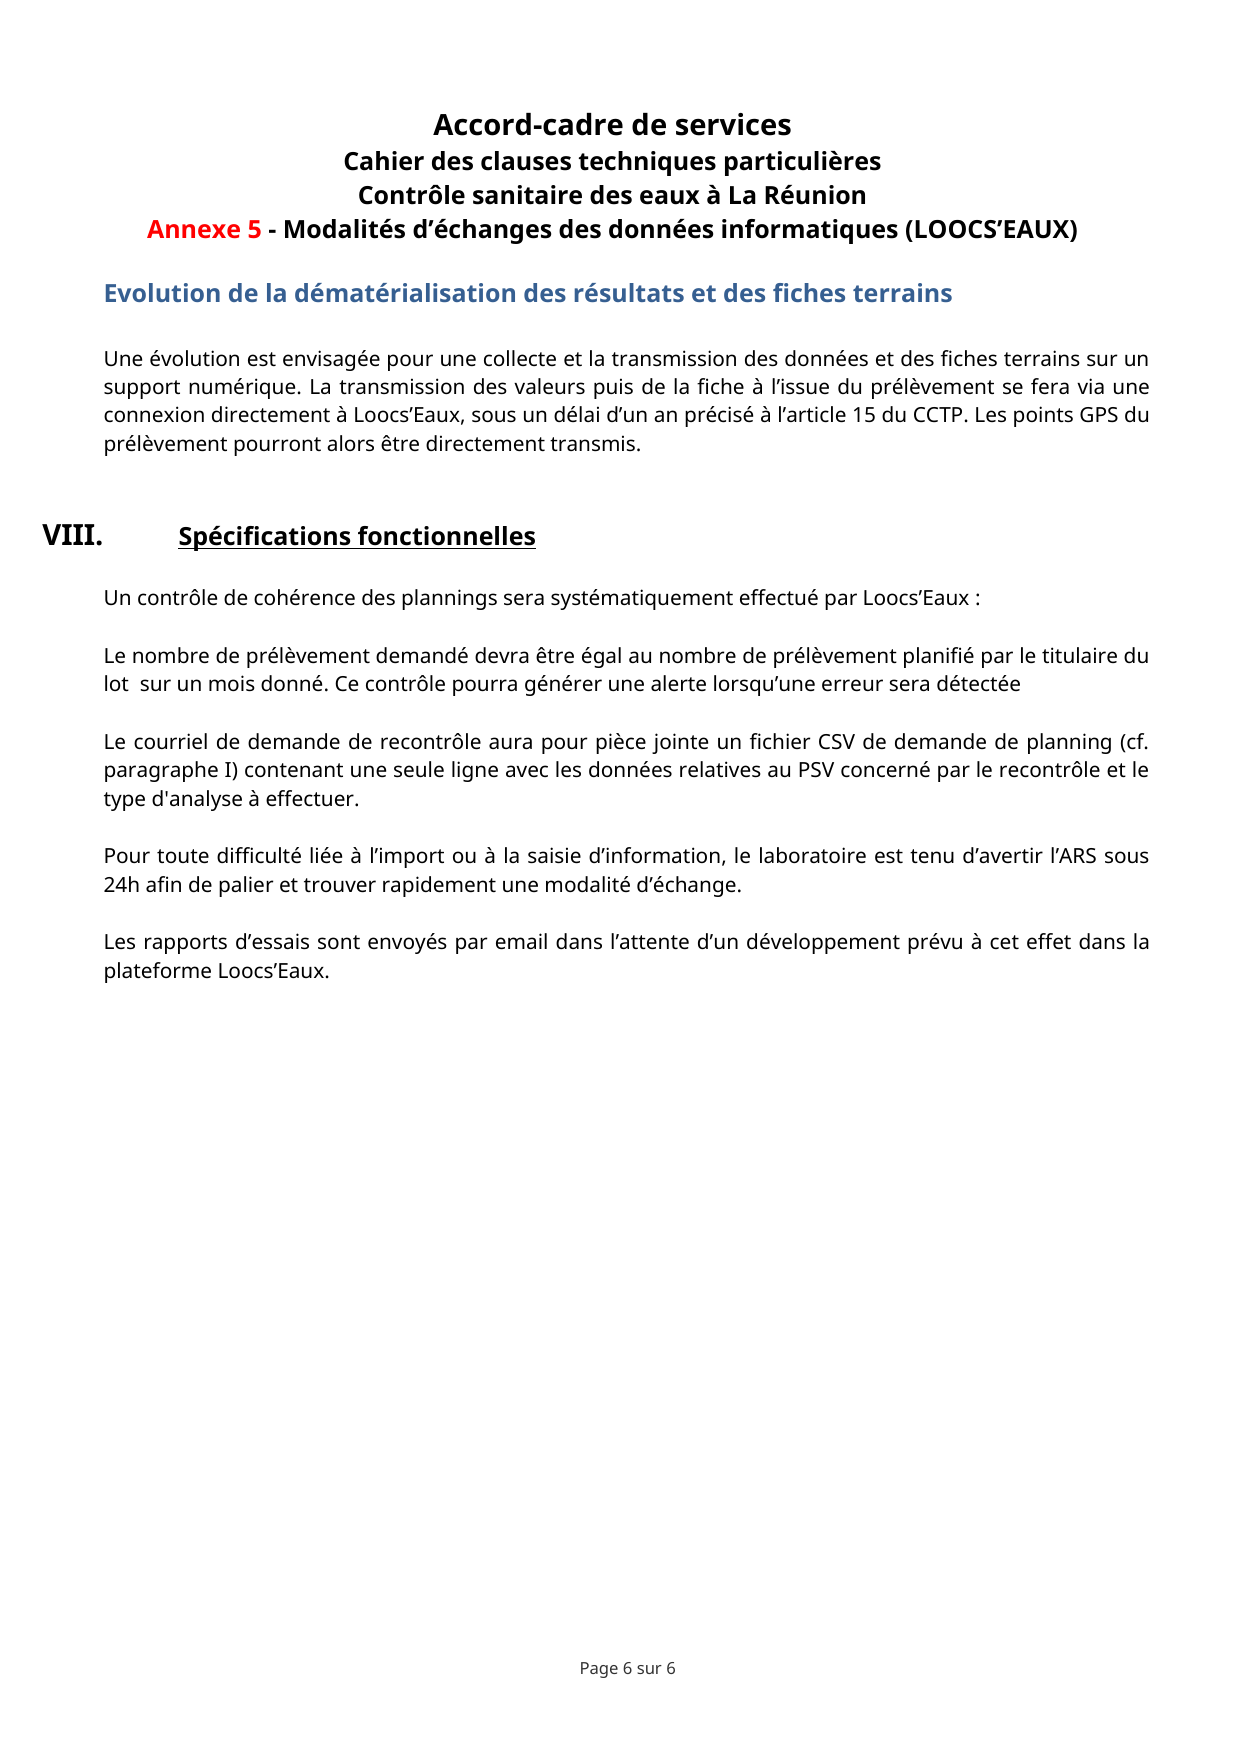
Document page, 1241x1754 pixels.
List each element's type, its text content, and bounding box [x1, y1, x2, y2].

text Le courriel de demande de recontrôle aura pour pièce jointe un fichier CSV de demande de planning (cf. paragraphe I) contenant une seule ligne avec les données relatives au PSV concerné par le recontrôle et le type d'analyse à effectuer. [103, 727, 1152, 812]
text Les rapports d’essais sont envoyés par email dans l’attente d’un développement prévu à cet effet dans la plateforme Loocs’Eaux. [103, 927, 1152, 984]
subtitle Evolution de la dématérialisation des résultats et des fiches terrains [103, 276, 1152, 310]
text Un contrôle de cohérence des plannings sera systématiquement effectué par Loocs’Eaux : [103, 583, 1152, 612]
list Spécifications fonctionnelles [103, 514, 1152, 554]
text Pour toute difficulté liée à l’import ou à la saisie d’information, le laboratoire est tenu d’avertir l’ARS sous 24h afin de palier et trouver rapidement une modalité d’échange. [103, 841, 1152, 898]
text Le nombre de prélèvement demandé devra être égal au nombre de prélèvement planifié par le titulaire du lot sur un mois donné. Ce contrôle pourra générer une alerte lorsqu’une erreur sera détectée [103, 641, 1152, 698]
text Une évolution est envisagée pour une collecte et la transmission des données et des fiches terrains sur un support numérique. La transmission des valeurs puis de la fiche à l’issue du prélèvement se fera via une connexion directement à Loocs’Eaux, sous un délai d’un an précisé à l’article 15 du CCTP. Les points GPS du prélèvement pourront alors être directement transmis. [103, 344, 1152, 457]
